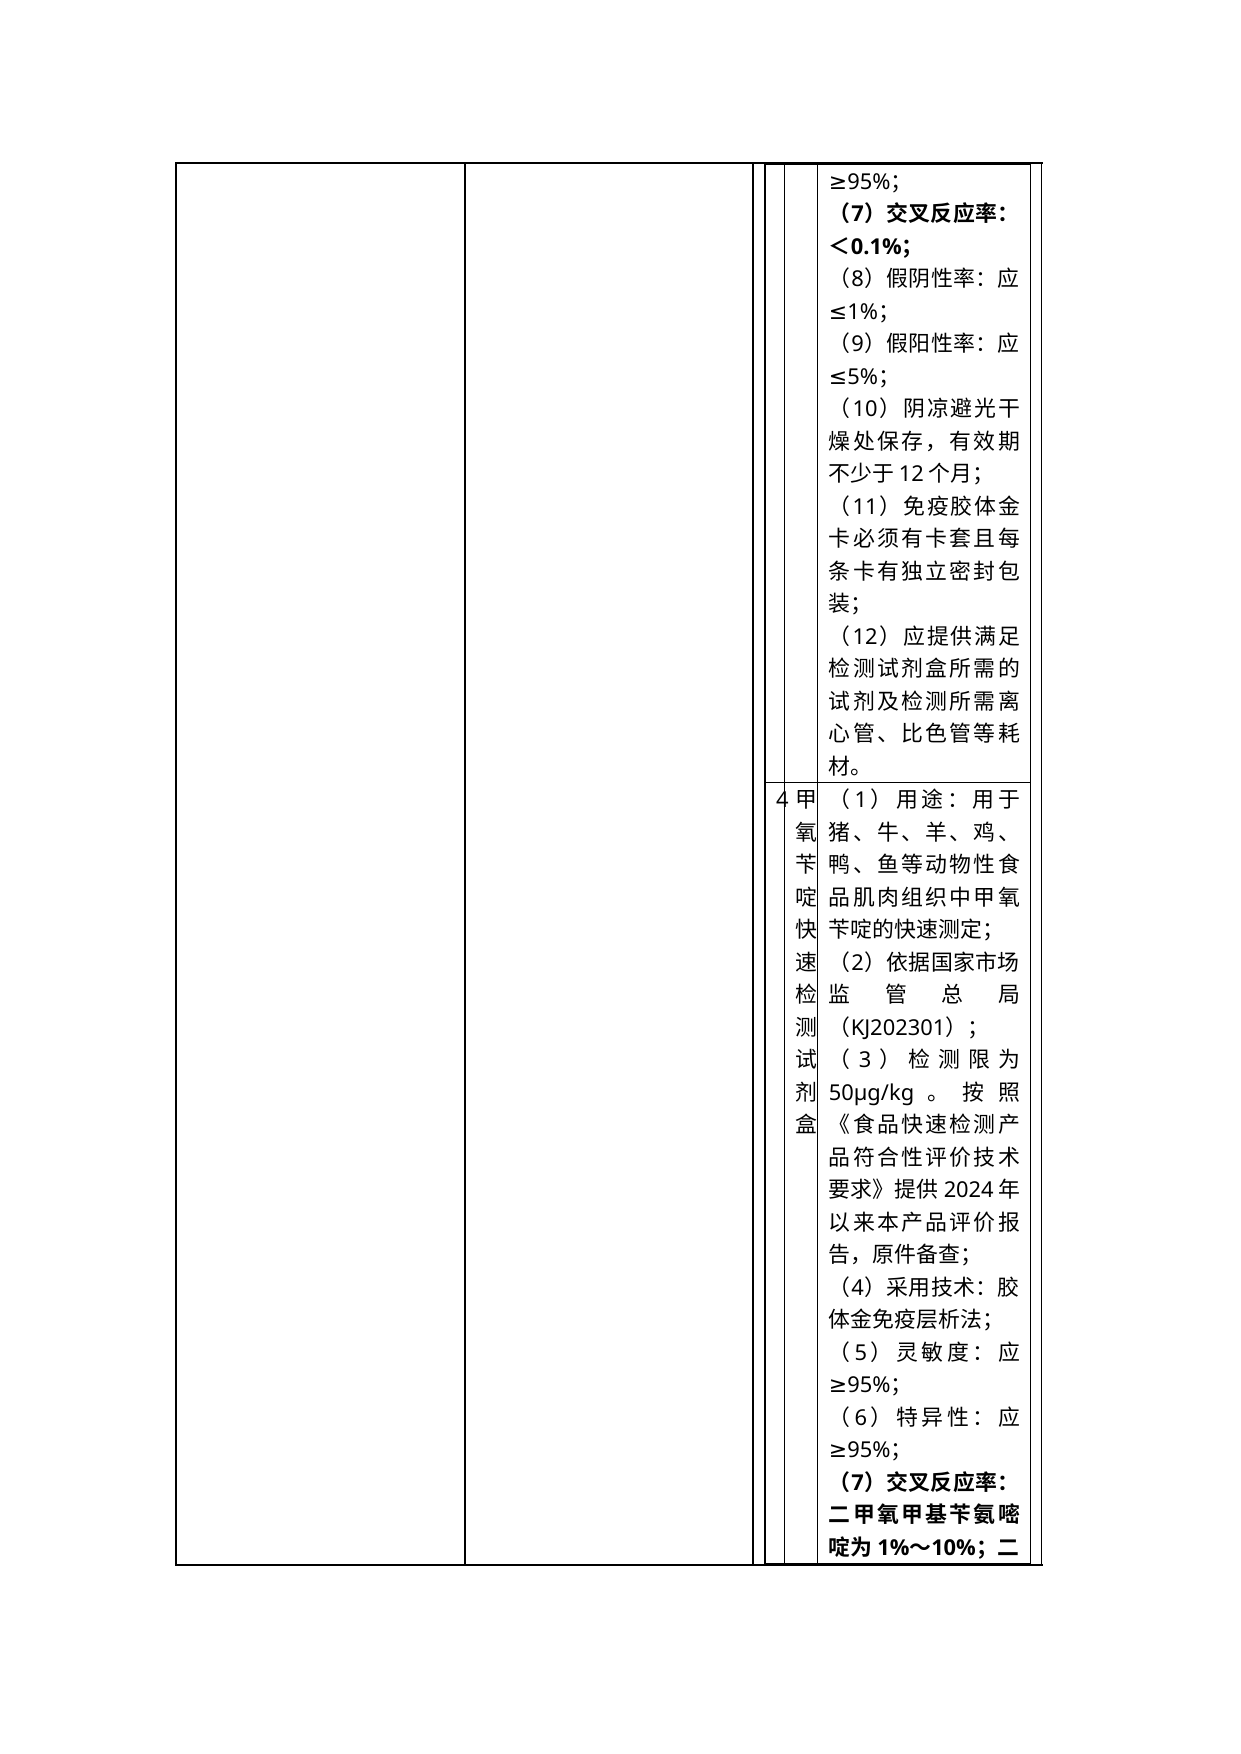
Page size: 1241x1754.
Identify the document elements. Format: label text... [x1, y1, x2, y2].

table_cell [818, 783, 1030, 1563]
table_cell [785, 165, 817, 782]
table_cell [1031, 164, 1041, 1564]
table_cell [818, 165, 1030, 782]
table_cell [754, 164, 764, 1564]
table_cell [766, 783, 784, 1563]
table_cell 2 [177, 164, 464, 1564]
table_cell [466, 164, 752, 1564]
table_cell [785, 783, 817, 1563]
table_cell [766, 165, 784, 782]
